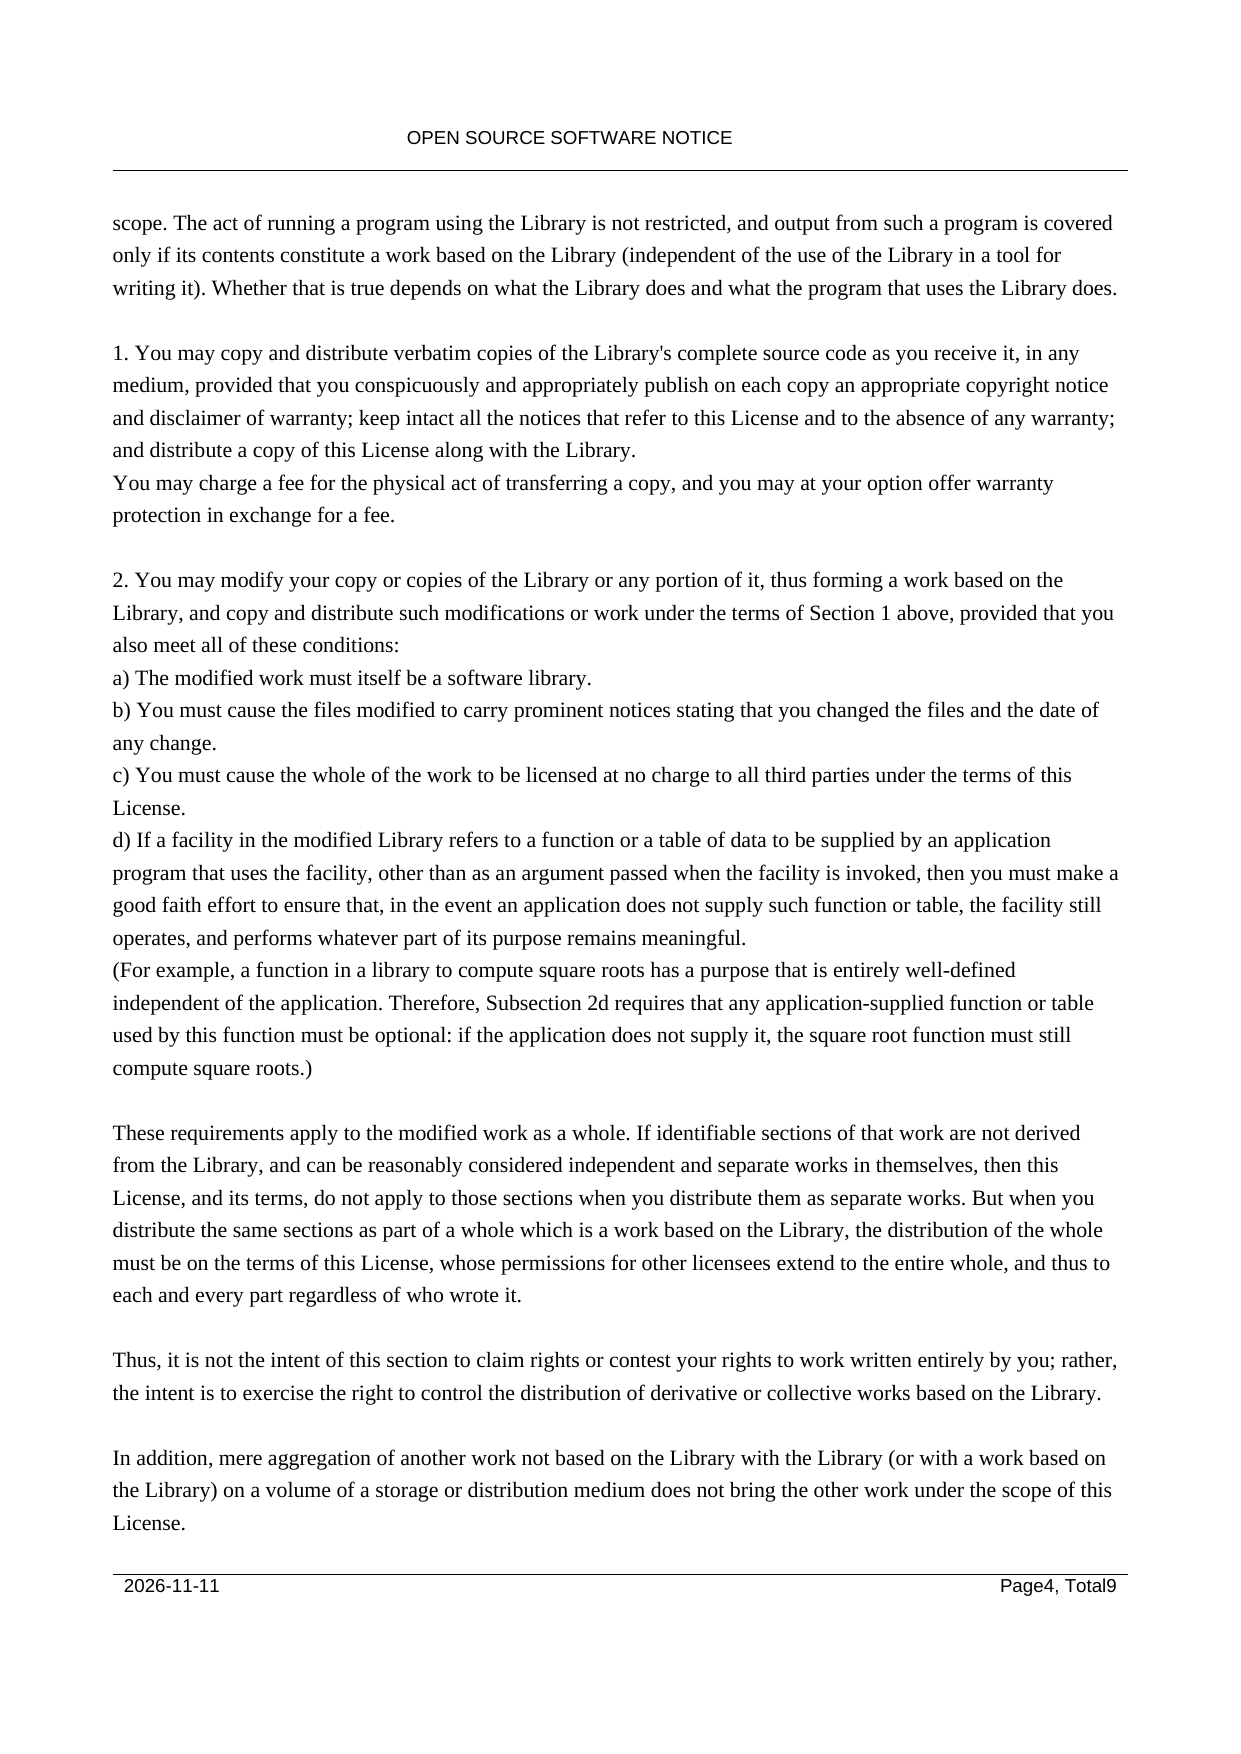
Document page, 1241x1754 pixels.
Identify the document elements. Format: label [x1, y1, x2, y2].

text [112, 206, 1128, 1539]
